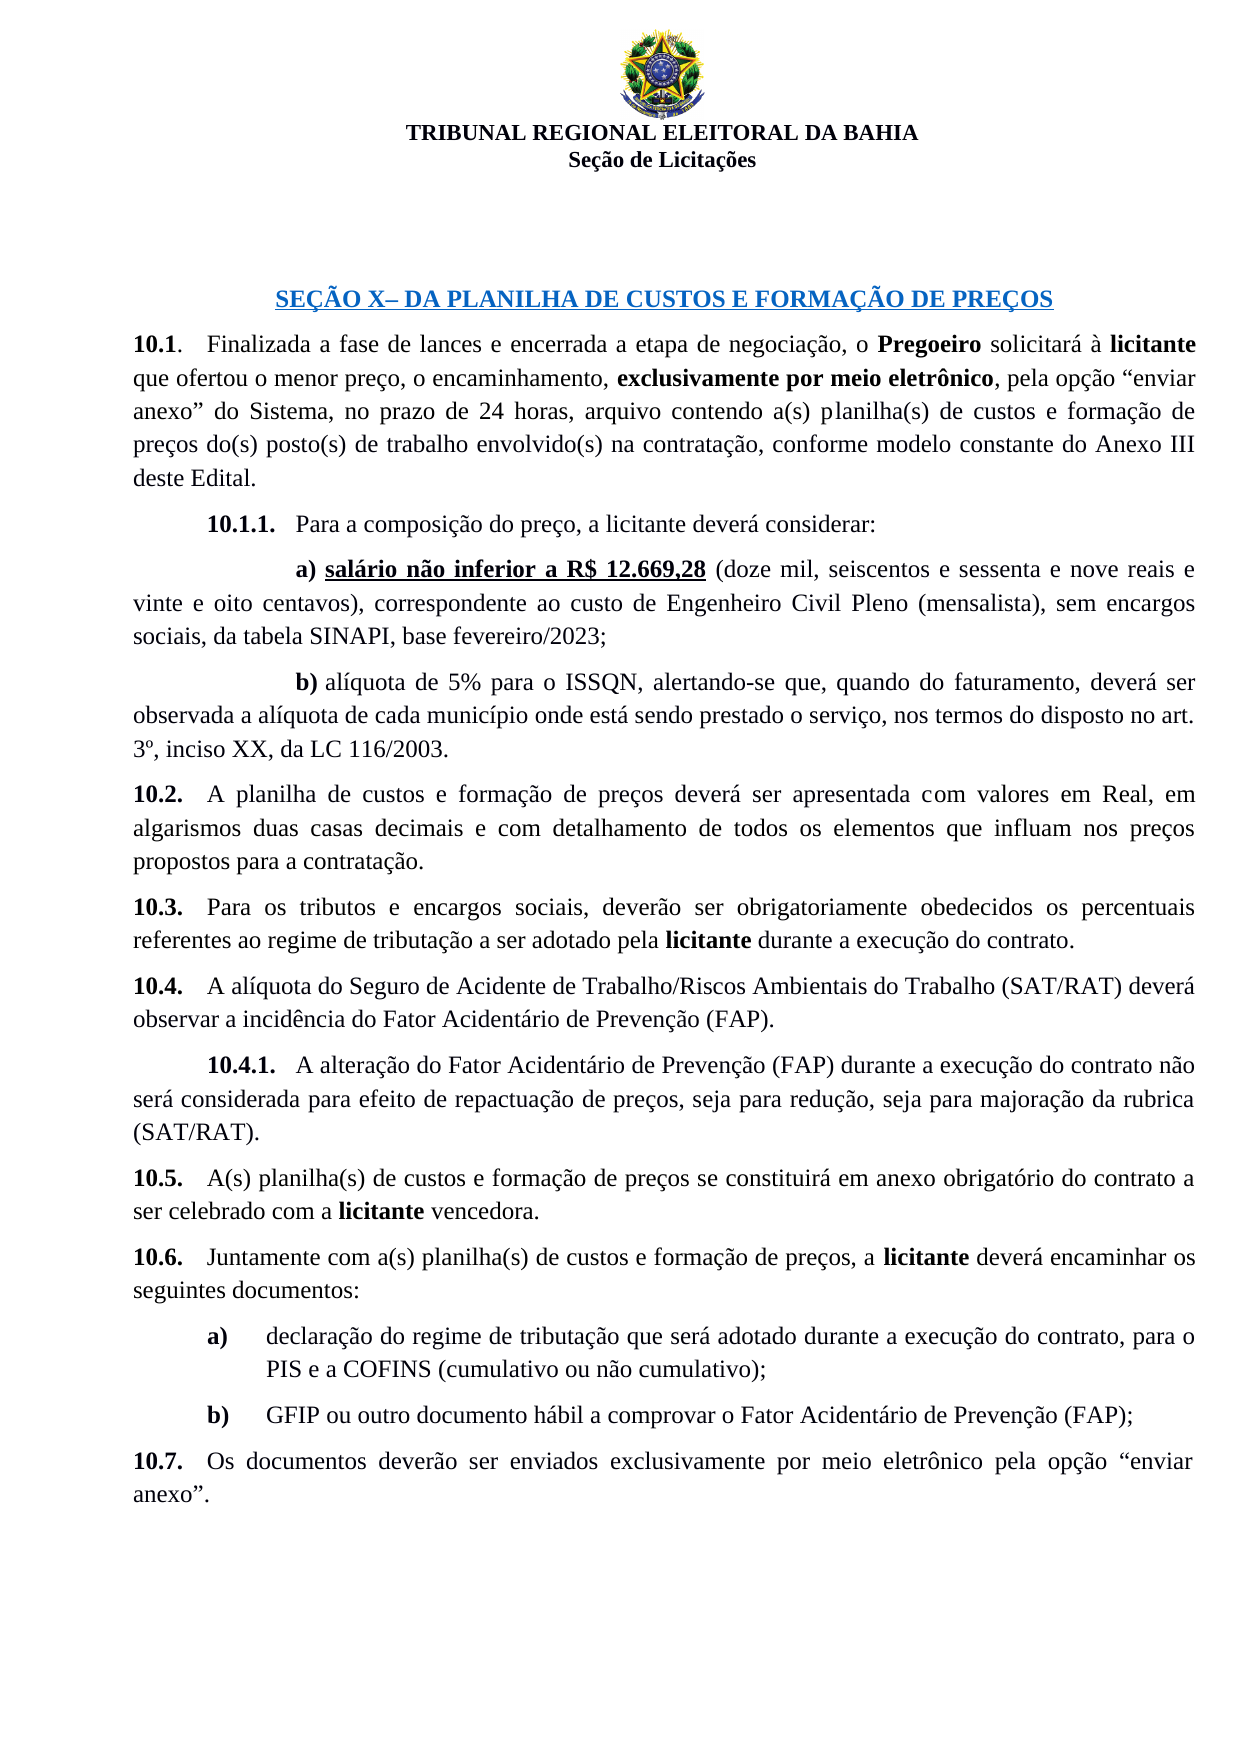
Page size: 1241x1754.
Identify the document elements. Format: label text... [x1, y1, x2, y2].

text 10.4. A alíquota do Seguro de Acidente de Trabalho/Riscos Ambientais do Trabalho (SAT/RAT) deverá observar a incidência do Fator Acidentário de Prevenção (FAP). [133, 968, 1196, 1034]
text 10.2. A planilha de custos e formação de preços deverá ser apresentada com valores em Real, em algarismos duas casas decimais e com detalhamento de todos os elementos que influam nos preços propostos para a contratação. [133, 776, 1196, 876]
text a) salário não inferior a R$ 12.669,28 (doze mil, seiscentos e sessenta e nove reais e vinte e oito centavos), correspondente ao custo de Engenheiro Civil Pleno (mensalista), sem encargos sociais, da tabela SINAPI, base fevereiro/2023; [133, 551, 1196, 651]
text 10.7. Os documentos deverão ser enviados exclusivamente por meio eletrônico pela opção “enviar anexo”. [133, 1443, 1193, 1509]
text 10.1. Finalizada a fase de lances e encerrada a etapa de negociação, o Pregoeiro solicitará à licitante que ofertou o menor preço, o encaminhamento, exclusivamente por meio eletrônico, pela opção “enviar anexo” do Sistema, no prazo de 24 horas, arquivo contendo a(s) planilha(s) de custos e formação de preços do(s) posto(s) de trabalho envolvido(s) na contratação, conforme modelo constante do Anexo III deste Edital. [133, 326, 1196, 493]
text SEÇÃO X– DA PLANILHA DE CUSTOS E FORMAÇÃO DE PREÇOS [133, 280, 1196, 314]
list GFIP ou outro documento hábil a comprovar o Fator Acidentário de Prevenção (FAP); [207, 1397, 1196, 1430]
list declaração do regime de tributação que será adotado durante a execução do contrato, para o PIS e a COFINS (cumulativo ou não cumulativo); [207, 1318, 1196, 1384]
text b) alíquota de 5% para o ISSQN, alertando-se que, quando do faturamento, deverá ser observada a alíquota de cada município onde está sendo prestado o serviço, nos termos do disposto no art. 3º, inciso XX, da LC 116/2003. [133, 664, 1196, 764]
text 10.4.1. A alteração do Fator Acidentário de Prevenção (FAP) durante a execução do contrato não será considerada para efeito de repactuação de preços, seja para redução, seja para majoração da rubrica (SAT/RAT). [133, 1047, 1196, 1147]
text 10.6. Juntamente com a(s) planilha(s) de custos e formação de preços, a licitante deverá encaminhar os seguintes documentos: [133, 1239, 1196, 1305]
text 10.3. Para os tributos e encargos sociais, deverão ser obrigatoriamente obedecidos os percentuais referentes ao regime de tributação a ser adotado pela licitante durante a execução do contrato. [133, 889, 1196, 955]
text 10.1.1. Para a composição do preço, a licitante deverá considerar: [133, 505, 1196, 539]
text 10.5. A(s) planilha(s) de custos e formação de preços se constituirá em anexo obrigatório do contrato a ser celebrado com a licitante vencedora. [133, 1159, 1196, 1226]
